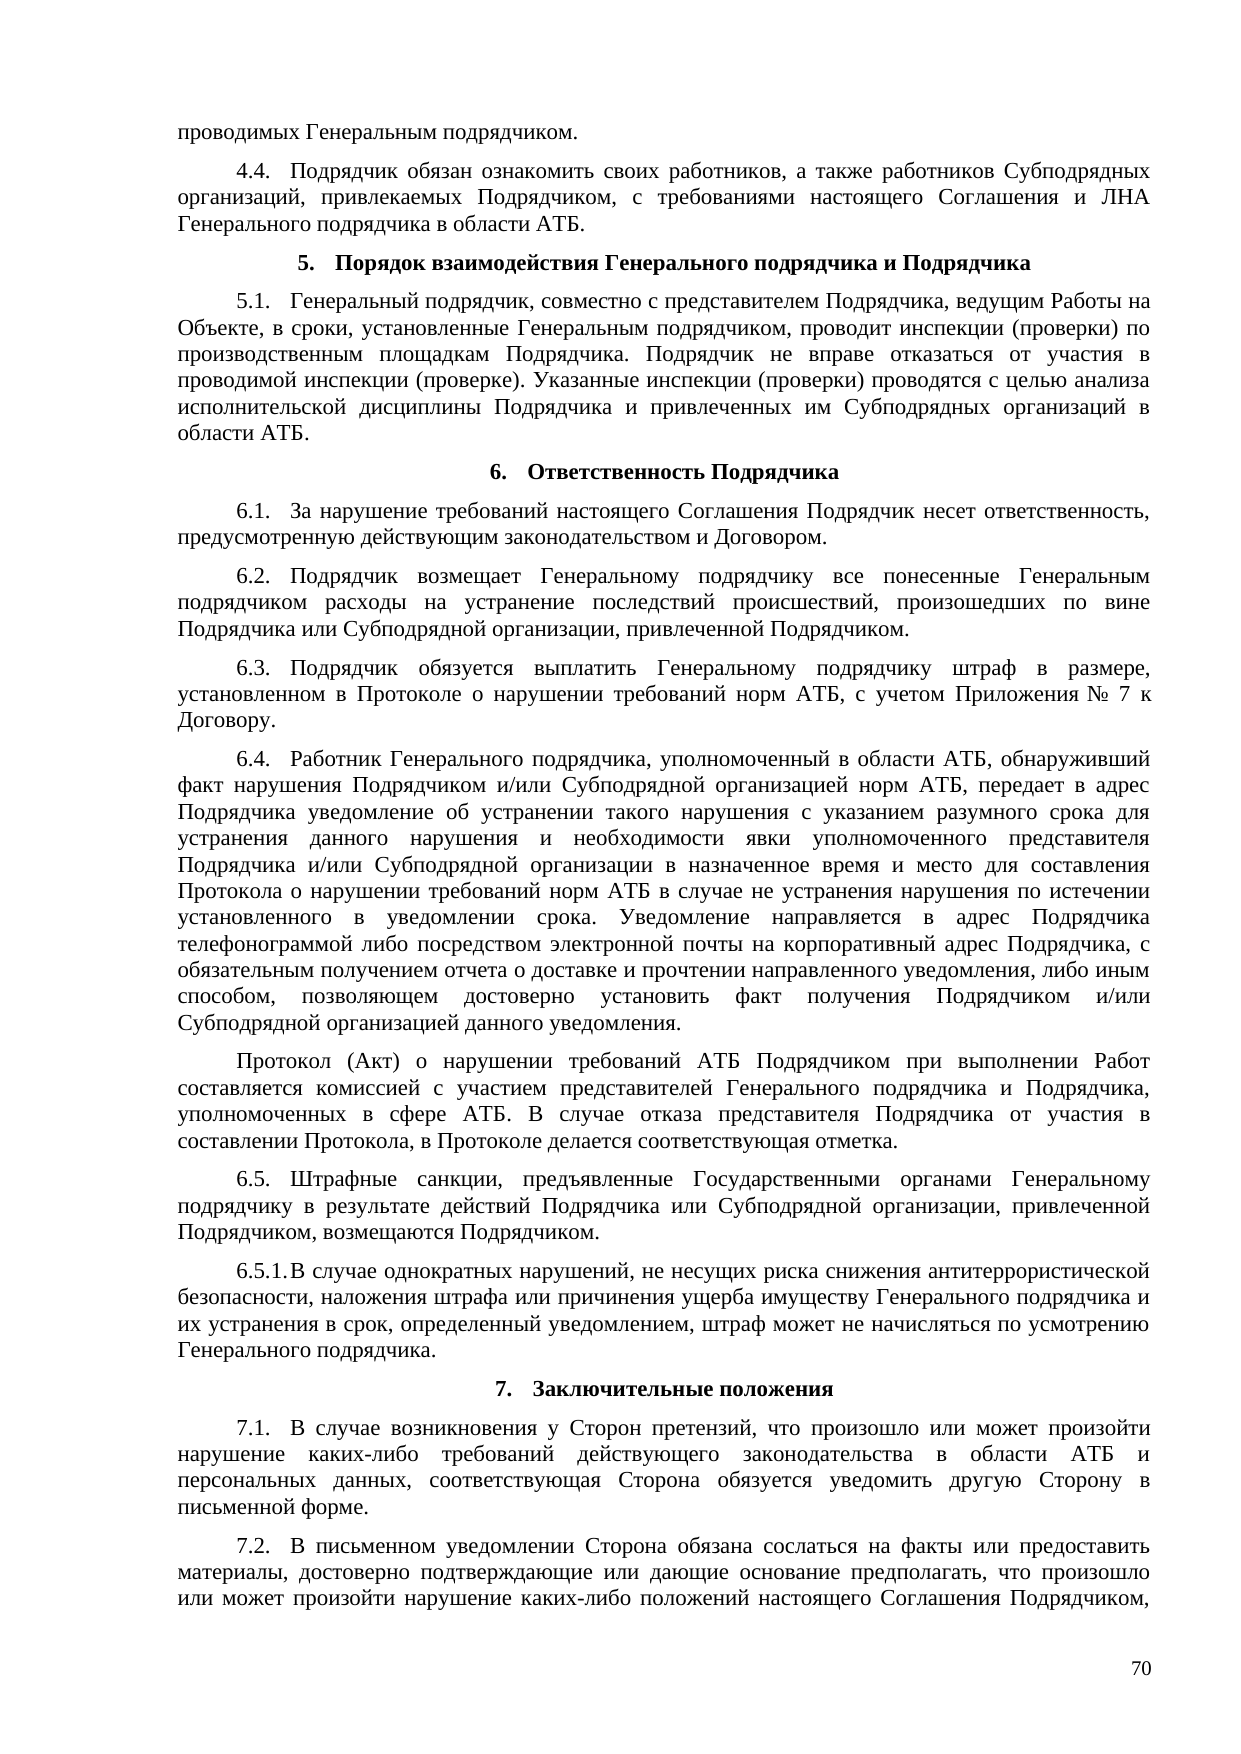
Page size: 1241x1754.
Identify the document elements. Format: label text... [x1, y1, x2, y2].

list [177, 1532, 1152, 1611]
list Работник Генерального подрядчика, уполномоченный в области АТБ, обнаруживший факт нарушения Подрядчиком и/или Субподрядной организацией норм АТБ, передает в адрес Подрядчика уведомление об устранении такого нарушения с указанием разумного срока для устранения данного нарушения и необходимости явки уполномоченного представителя Подрядчика и/или Субподрядной организации в назначенное время и место для составления Протокола о нарушении требований норм АТБ в случае не устранения нарушения по истечении установленного в уведомлении срока. Уведомление направляется в адрес Подрядчика телефонограммой либо посредством электронной почты на корпоративный адрес Подрядчика, с обязательным получением отчета о доставке и прочтении направленного уведомления, либо иным способом, позволяющем достоверно установить факт получения Подрядчиком и/или Субподрядной организацией данного уведомления. [177, 745, 1152, 1035]
list Подрядчик обязан ознакомить своих работников, а также работников Субподрядных организаций, привлекаемых Подрядчиком, с требованиями настоящего Соглашения и ЛНА Генерального подрядчика в области АТБ. [177, 157, 1152, 236]
list В случае однократных нарушений, не несущих риска снижения антитеррористической безопасности, наложения штрафа или причинения ущерба имуществу Генерального подрядчика и их устранения в срок, определенный уведомлением, штраф может не начисляться по усмотрению Генерального подрядчика. [177, 1257, 1152, 1362]
list В случае возникновения у Сторон претензий, что произошло или может произойти нарушение каких-либо требований действующего законодательства в области АТБ и персональных данных, соответствующая Сторона обязуется уведомить другую Сторону в письменной форме. [177, 1414, 1152, 1519]
list Штрафные санкции, предъявленные Государственными органами Генеральному подрядчику в результате действий Подрядчика или Субподрядной организации, привлеченной Подрядчиком, возмещаются Подрядчиком. [177, 1166, 1152, 1244]
list Заключительные положения [177, 1375, 1152, 1401]
list За нарушение требований настоящего Соглашения Подрядчик несет ответственность, предусмотренную действующим законодательством и Договором. [177, 497, 1152, 549]
list Протокол (Акт) о нарушении требований АТБ Подрядчиком при выполнении Работ составляется комиссией с участием представителей Генерального подрядчика и Подрядчика, уполномоченных в сфере АТБ. В случае отказа представителя Подрядчика от участия в составлении Протокола, в Протоколе делается соответствующая отметка. [177, 1048, 1152, 1153]
list Порядок взаимодействия Генерального подрядчика и Подрядчика [177, 248, 1152, 275]
list Генеральный подрядчик, совместно с представителем Подрядчика, ведущим Работы на Объекте, в сроки, установленные Генеральным подрядчиком, проводит инспекции (проверки) по производственным площадкам Подрядчика. Подрядчик не вправе отказаться от участия в проводимой инспекции (проверке). Указанные инспекции (проверки) проводятся с целью анализа исполнительской дисциплины Подрядчика и привлеченных им Субподрядных организаций в области АТБ. [177, 287, 1152, 446]
list Подрядчик возмещает Генеральному подрядчику все понесенные Генеральным подрядчиком расходы на устранение последствий происшествий, произошедших по вине Подрядчика или Субподрядной организации, привлеченной Подрядчиком. [177, 562, 1152, 641]
list Ответственность Подрядчика [177, 458, 1152, 484]
list Подрядчик обязуется выплатить Генеральному подрядчику штраф в размере, установленном в Протоколе о нарушении требований норм АТБ, с учетом Приложения № 7 к Договору. [177, 654, 1152, 733]
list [177, 118, 1152, 144]
